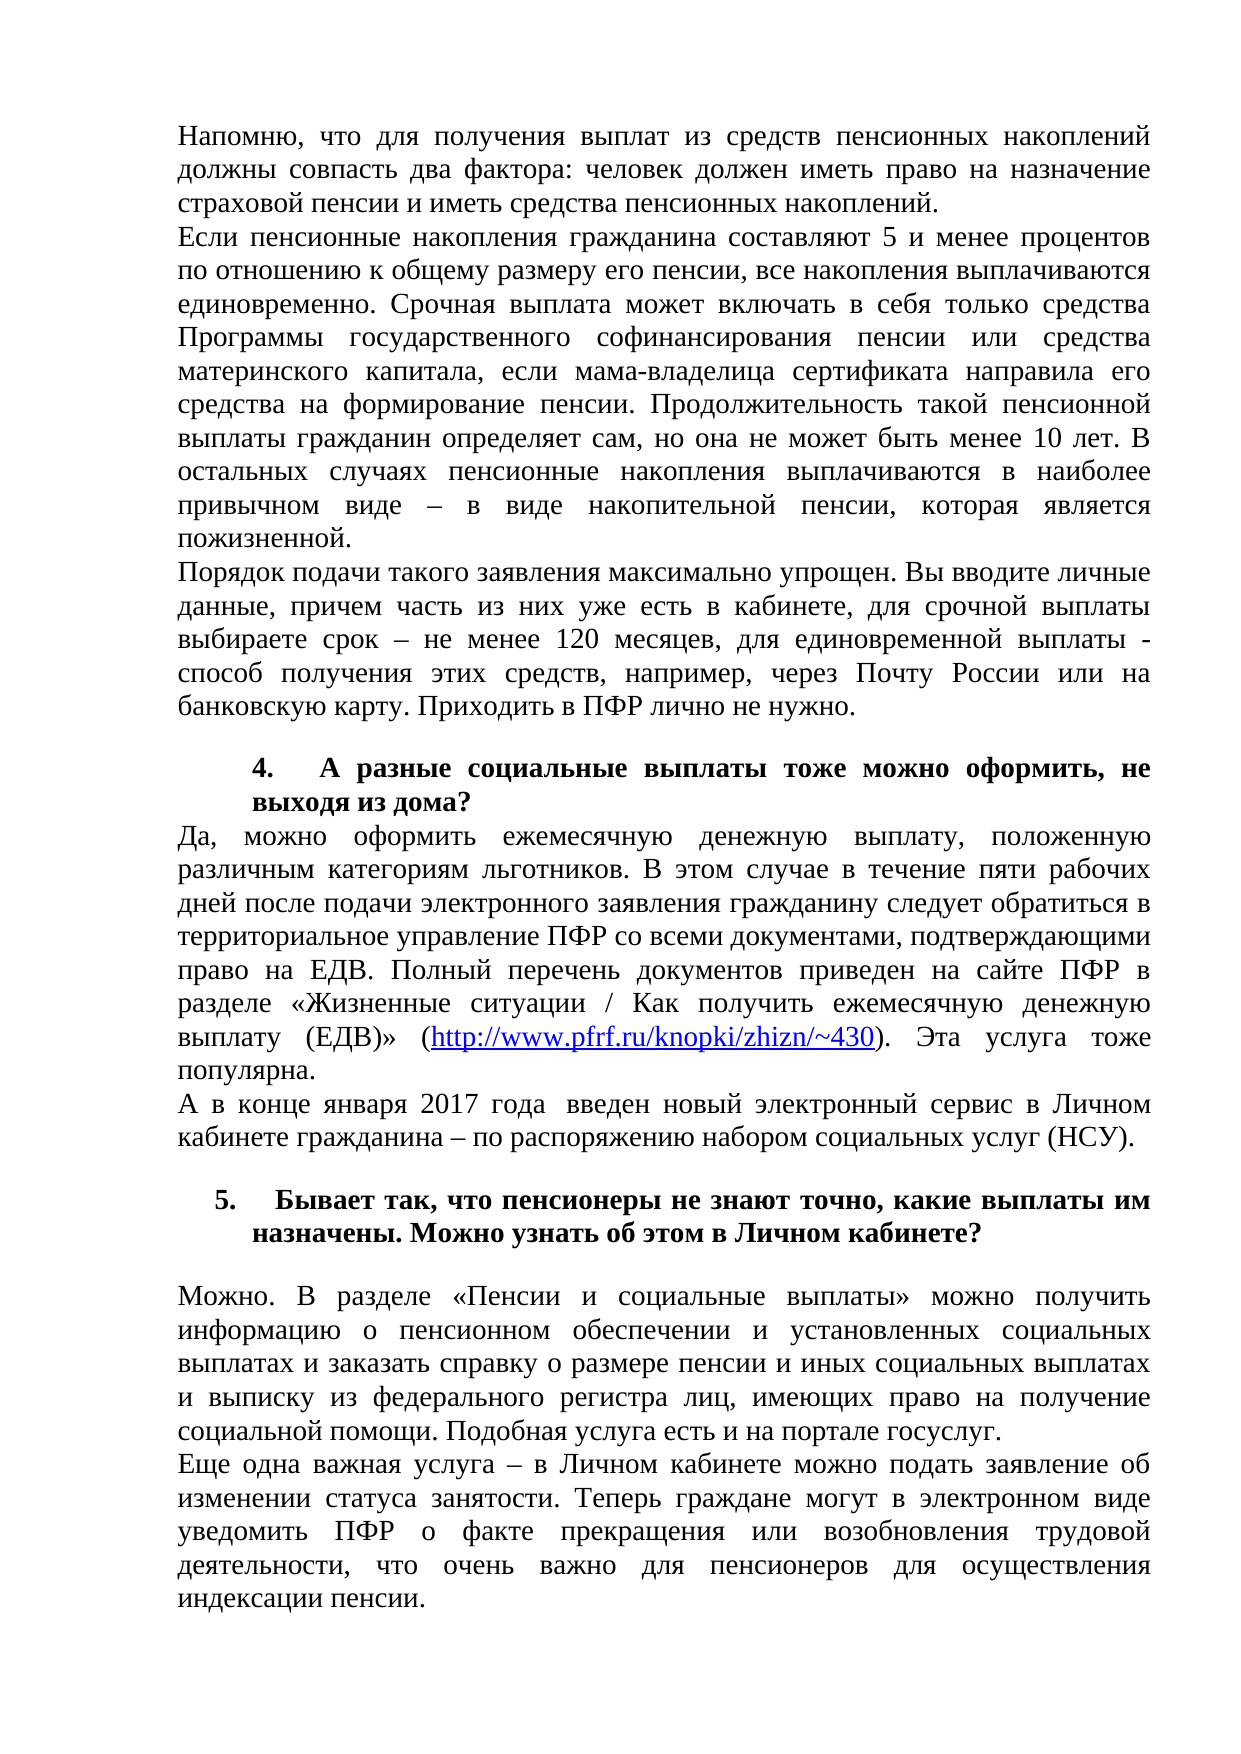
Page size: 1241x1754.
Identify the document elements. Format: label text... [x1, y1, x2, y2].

text 5. Бывает так, что пенсионеры не знают точно, какие выплаты им назначены. Можно узнать об этом в Личном кабинете? [214, 1182, 1152, 1249]
text Можно. В разделе «Пенсии и социальные выплаты» можно получить информацию о пенсионном обеспечении и установленных социальных выплатах и заказать справку о размере пенсии и иных социальных выплатах и выписку из федерального регистра лиц, имеющих право на получение социальной помощи. Подобная услуга есть и на портале госуслуг. [177, 1278, 1152, 1446]
text Порядок подачи такого заявления максимально упрощен. Вы вводите личные данные, причем часть из них уже есть в кабинете, для срочной выплаты выбираете срок – не менее 120 месяцев, для единовременной выплаты - способ получения этих средств, например, через Почту России или на банковскую карту. Приходить в ПФР лично не нужно. [177, 554, 1152, 722]
text Да, можно оформить ежемесячную денежную выплату, положенную различным категориям льготников. В этом случае в течение пяти рабочих дней после подачи электронного заявления гражданину следует обратиться в территориальное управление ПФР со всеми документами, подтверждающими право на ЕДВ. Полный перечень документов приведен на сайте ПФР в разделе «Жизненные ситуации / Как получить ежемесячную денежную выплату (ЕДВ)» (http://www.pfrf.ru/knopki/zhizn/~430). Эта услуга тоже популярна. [177, 818, 1152, 1086]
text Если пенсионные накопления гражданина составляют 5 и менее процентов по отношению к общему размеру его пенсии, все накопления выплачиваются единовременно. Срочная выплата может включать в себя только средства Программы государственного софинансирования пенсии или средства материнского капитала, если мама-владелица сертификата направила его средства на формирование пенсии. Продолжительность такой пенсионной выплаты гражданин определяет сам, но она не может быть менее 10 лет. В остальных случаях пенсионные накопления выплачиваются в наиболее привычном виде – в виде накопительной пенсии, которая является пожизненной. [177, 219, 1152, 554]
text А в конце января 2017 года введен новый электронный сервис в Личном кабинете гражданина – по распоряжению набором социальных услуг (НСУ). [177, 1086, 1152, 1153]
text 4. А разные социальные выплаты тоже можно оформить, не выходя из дома? [252, 751, 1152, 818]
text Еще одна важная услуга – в Личном кабинете можно подать заявление об изменении статуса занятости. Теперь граждане могут в электронном виде уведомить ПФР о факте прекращения или возобновления трудовой деятельности, что очень важно для пенсионеров для осуществления индексации пенсии. [177, 1446, 1152, 1614]
text Напомню, что для получения выплат из средств пенсионных накоплений должны совпасть два фактора: человек должен иметь право на назначение страховой пенсии и иметь средства пенсионных накоплений. [177, 118, 1152, 219]
